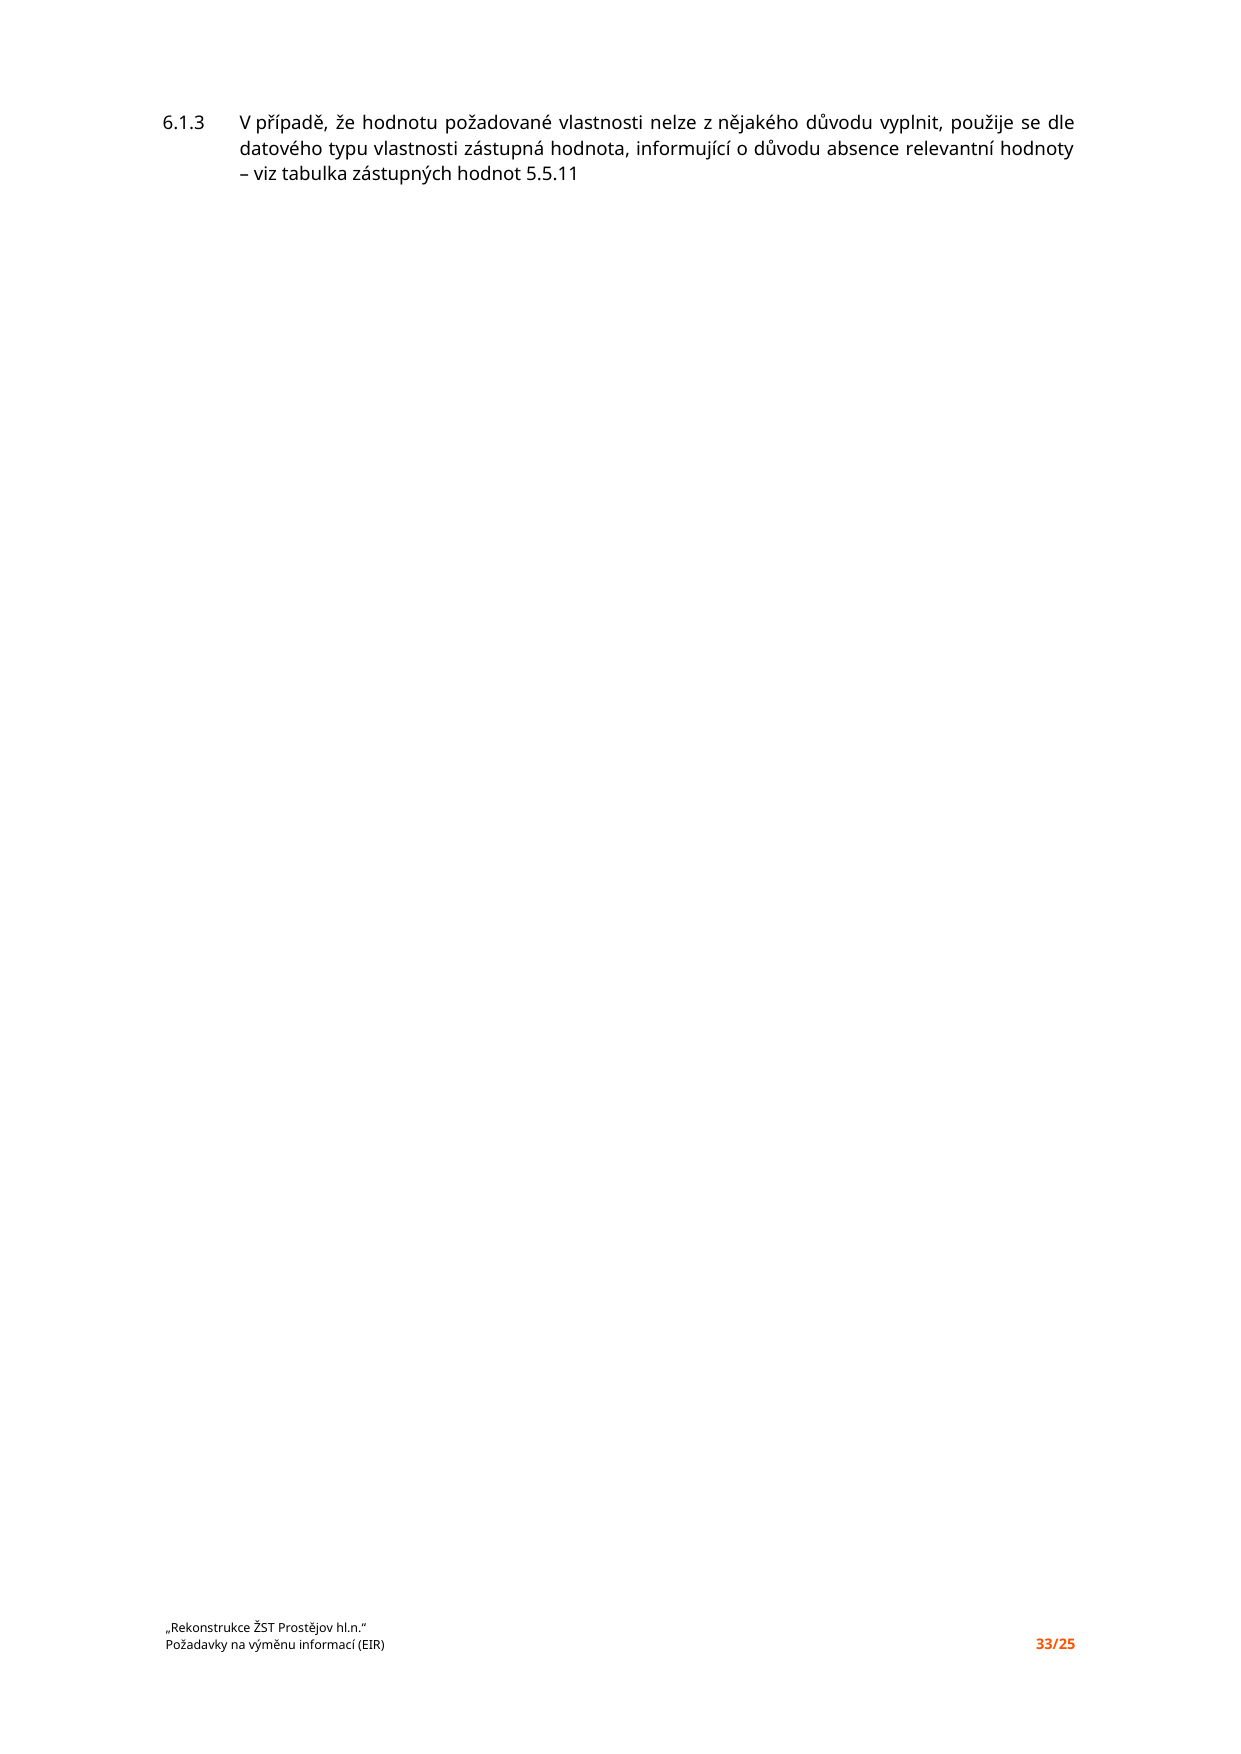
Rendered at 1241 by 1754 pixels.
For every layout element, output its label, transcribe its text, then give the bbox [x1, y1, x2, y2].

text V případě, že hodnotu požadované vlastnosti nelze z nějakého důvodu vyplnit, použije se dle datového typu vlastnosti zástupná hodnota, informující o důvodu absence relevantní hodnoty – viz tabulka zástupných hodnot 5.5.11 [162, 109, 1075, 186]
